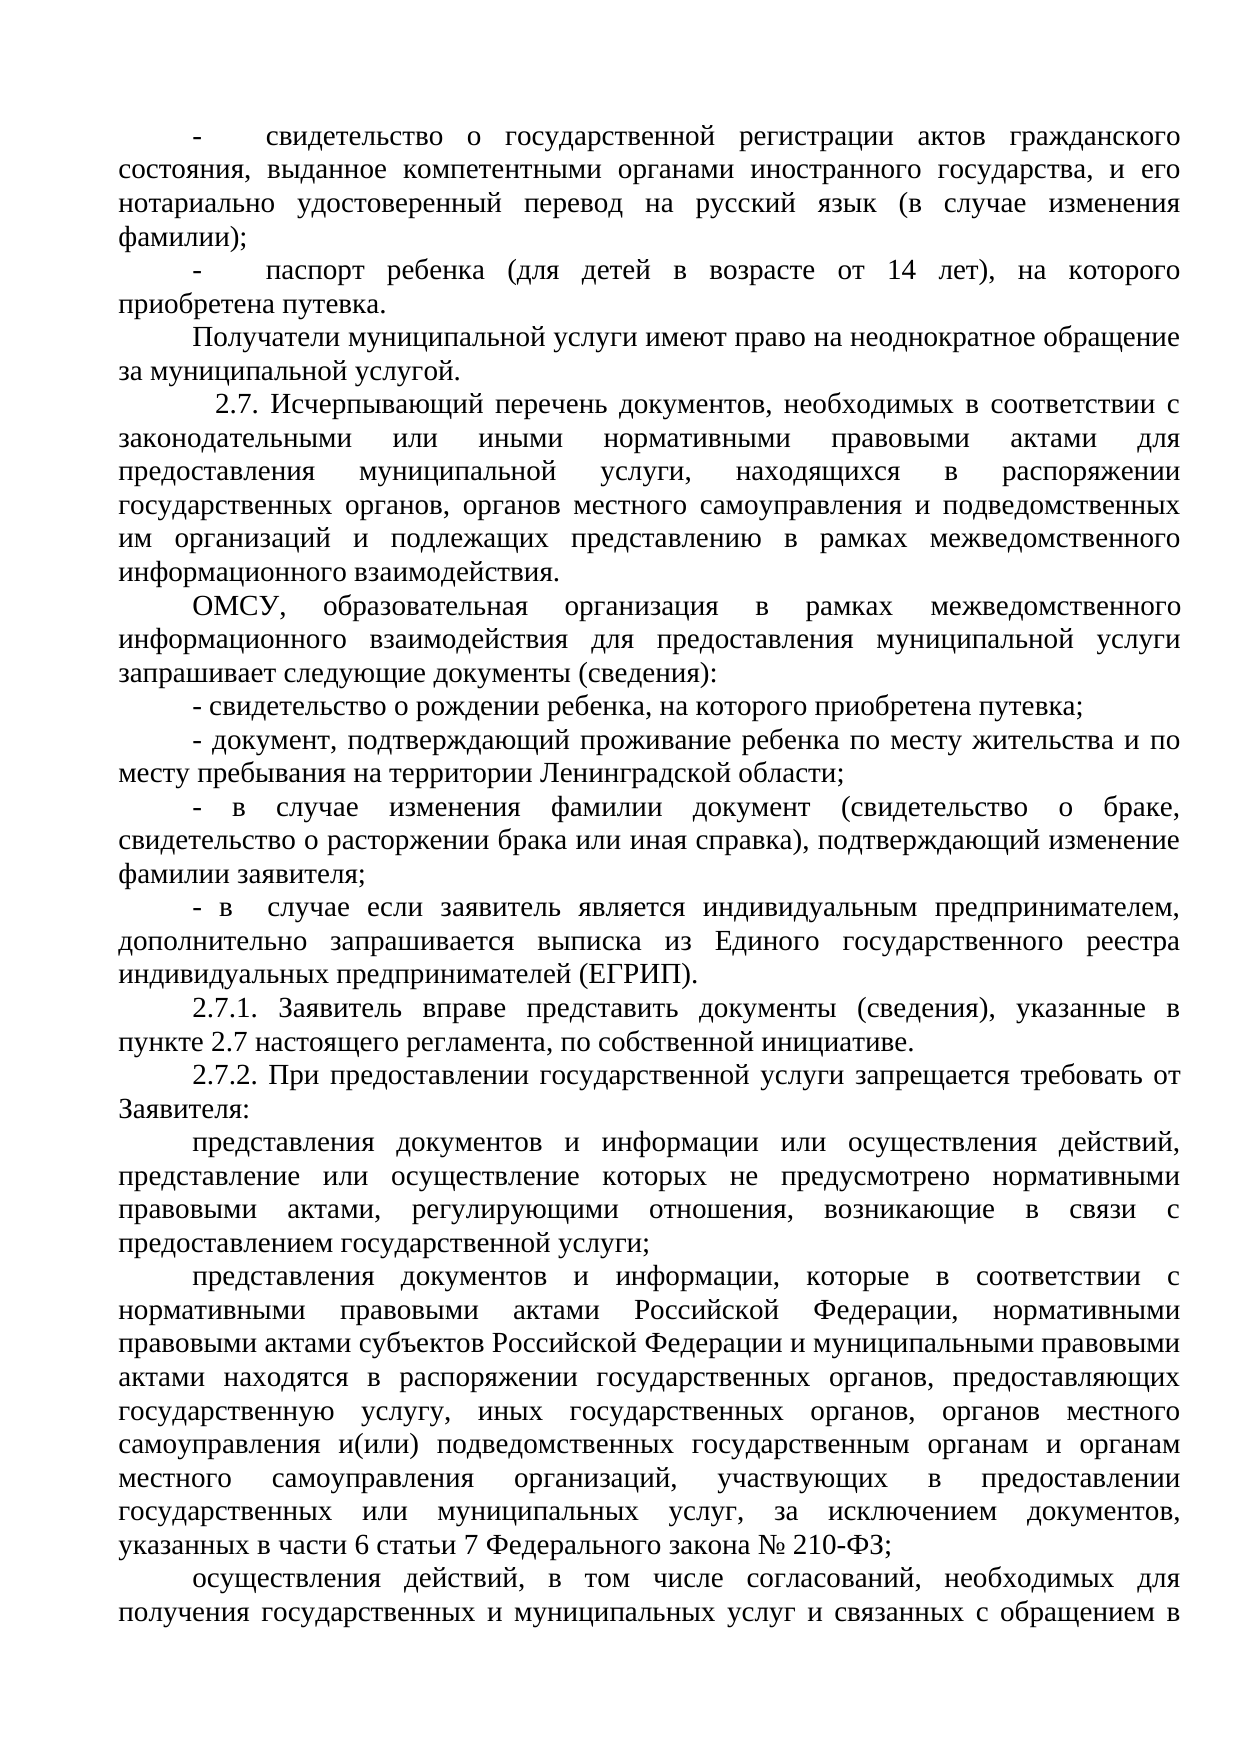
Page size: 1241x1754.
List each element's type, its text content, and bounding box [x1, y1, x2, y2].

text 2.7.2. При предоставлении государственной услуги запрещается требовать от Заявителя: [118, 1057, 1181, 1124]
text Получатели муниципальной услуги имеют право на неоднократное обращение за муниципальной услугой. [118, 319, 1181, 386]
text ОМСУ, образовательная организация в рамках межведомственного информационного взаимодействия для предоставления муниципальной услуги запрашивает следующие документы (сведения): [118, 588, 1181, 688]
text представления документов и информации, которые в соответствии с нормативными правовыми актами Российской Федерации, нормативными правовыми актами субъектов Российской Федерации и муниципальными правовыми актами находятся в распоряжении государственных органов, предоставляющих государственную услугу, иных государственных органов, органов местного самоуправления и(или) подведомственных государственным органам и органам местного самоуправления организаций, участвующих в предоставлении государственных или муниципальных услуг, за исключением документов, указанных в части 6 статьи 7 Федерального закона № 210-ФЗ; [118, 1258, 1181, 1560]
text 2.7. Исчерпывающий перечень документов, необходимых в соответствии с законодательными или иными нормативными правовыми актами для предоставления муниципальной услуги, находящихся в распоряжении государственных органов, органов местного самоуправления и подведомственных им организаций и подлежащих представлению в рамках межведомственного информационного взаимодействия. [118, 386, 1181, 588]
text - паспорт ребенка (для детей в возрасте от 14 лет), на которого приобретена путевка. [118, 252, 1181, 319]
text - в случае изменения фамилии документ (свидетельство о браке, свидетельство о расторжении брака или иная справка), подтверждающий изменение фамилии заявителя; [118, 789, 1181, 889]
text - документ, подтверждающий проживание ребенка по месту жительства и по месту пребывания на территории Ленинградской области; [118, 722, 1181, 789]
text - свидетельство о государственной регистрации актов гражданского состояния, выданное компетентными органами иностранного государства, и его нотариально удостоверенный перевод на русский язык (в случае изменения фамилии); [118, 118, 1181, 252]
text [118, 1560, 1181, 1627]
text - в случае если заявитель является индивидуальным предпринимателем, дополнительно запрашивается выписка из Единого государственного реестра индивидуальных предпринимателей (ЕГРИП). [118, 889, 1181, 990]
text представления документов и информации или осуществления действий, представление или осуществление которых не предусмотрено нормативными правовыми актами, регулирующими отношения, возникающие в связи с предоставлением государственной услуги; [118, 1124, 1181, 1258]
text 2.7.1. Заявитель вправе представить документы (сведения), указанные в пункте 2.7 настоящего регламента, по собственной инициативе. [118, 990, 1181, 1057]
text - свидетельство о рождении ребенка, на которого приобретена путевка; [118, 688, 1181, 722]
